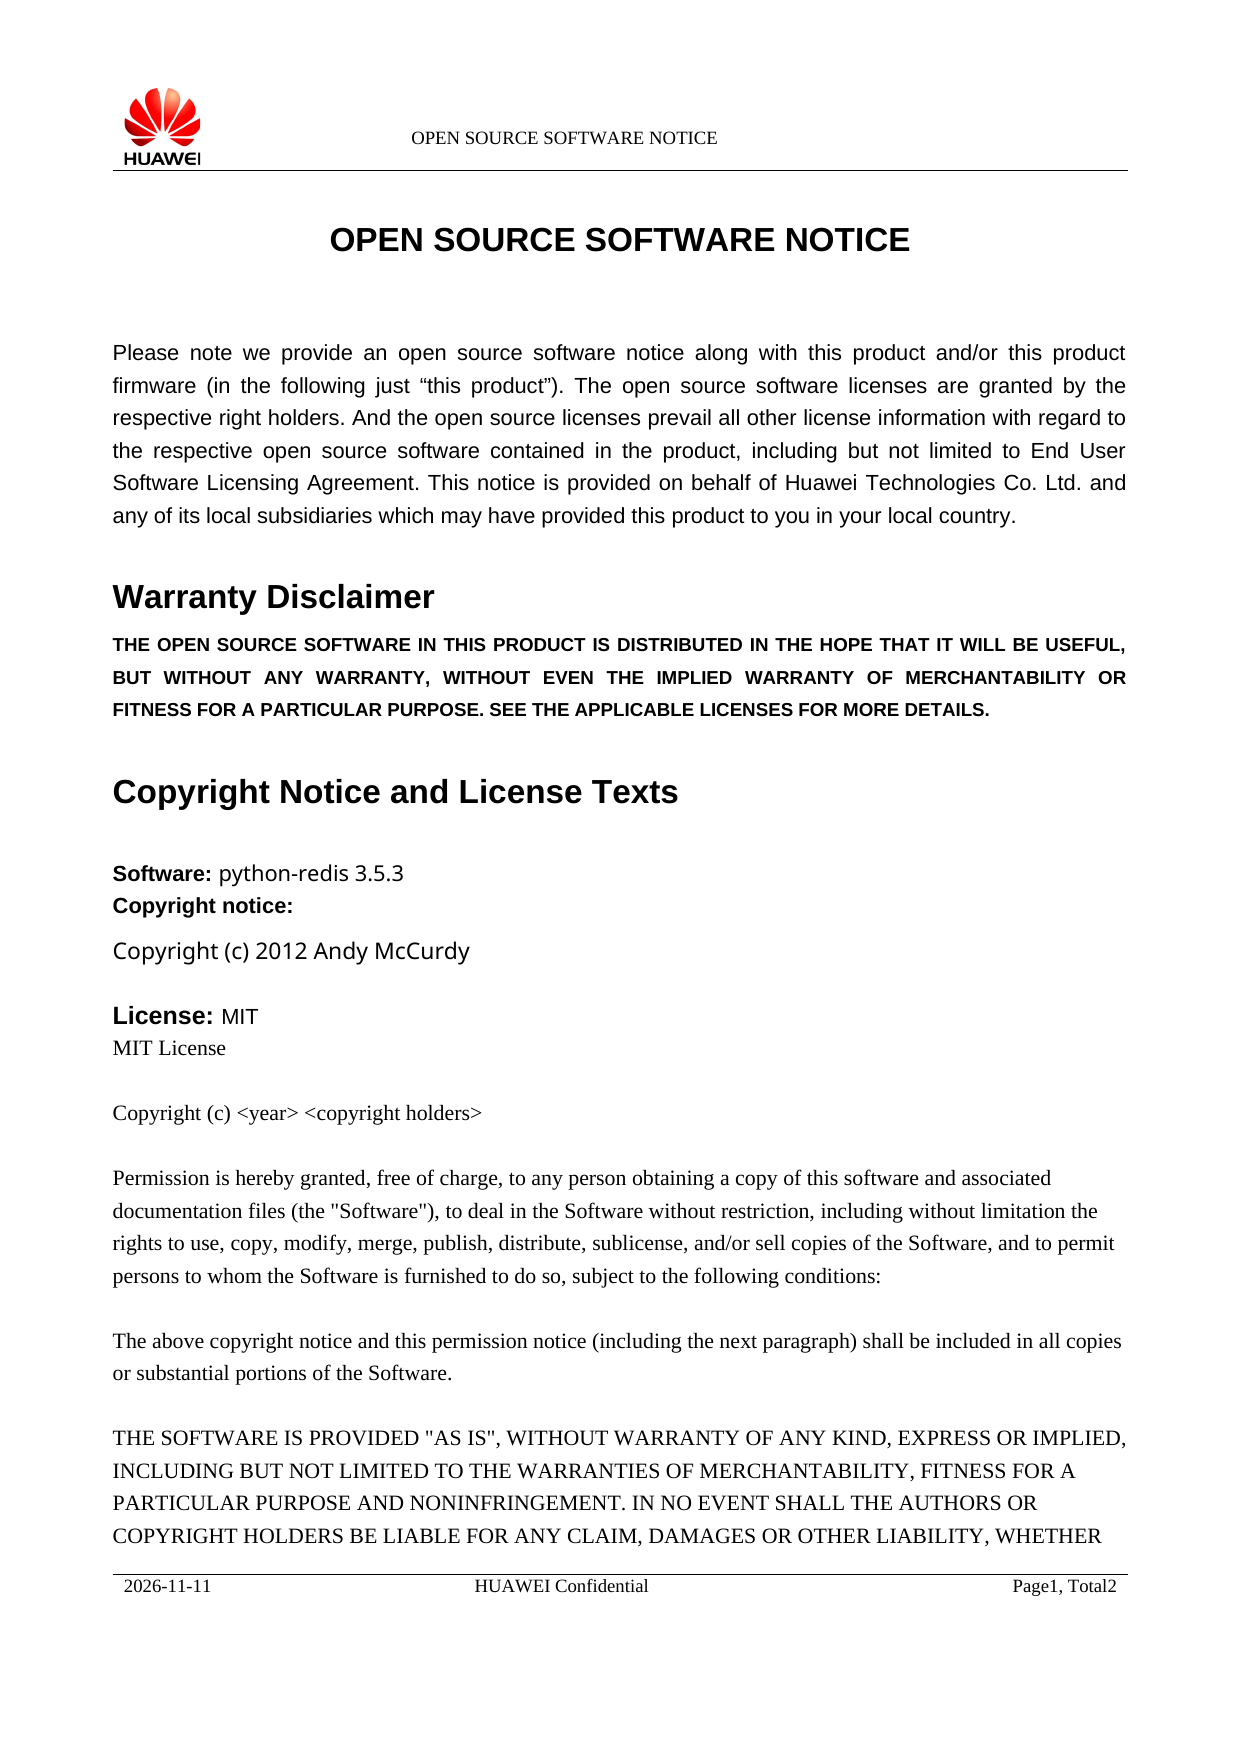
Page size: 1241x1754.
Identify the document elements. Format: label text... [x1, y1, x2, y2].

text The open source software in this product is distributed in the hope that it will be useful, but WITHOUT ANY WARRANTY, without even the implied warranty of MERCHANTABILITY or FITNESS FOR A PARTICULAR PURPOSE. See the applicable licenses for more details. [112, 629, 1128, 726]
text Copyright notice: [112, 889, 1128, 921]
text Copyright (c) 2012 Andy McCurdy [112, 934, 1128, 999]
picture [124, 88, 201, 165]
text Copyright Notice and License Texts [112, 759, 1128, 824]
title Software: python-redis 3.5.3 [112, 856, 1128, 889]
text License: MIT [112, 999, 1128, 1031]
text OPEN SOURCE SOFTWARE NOTICE [112, 206, 1128, 271]
text Warranty Disclaimer [112, 564, 1128, 629]
text Please note we provide an open source software notice along with this product and/or this product firmware (in the following just “this product”). The open source software licenses are granted by the respective right holders. And the open source licenses prevail all other license information with regard to the respective open source software contained in the product, including but not limited to End User Software Licensing Agreement. This notice is provided on behalf of Huawei Technologies Co. Ltd. and any of its local subsidiaries which may have provided this product to you in your local country. [112, 336, 1128, 531]
